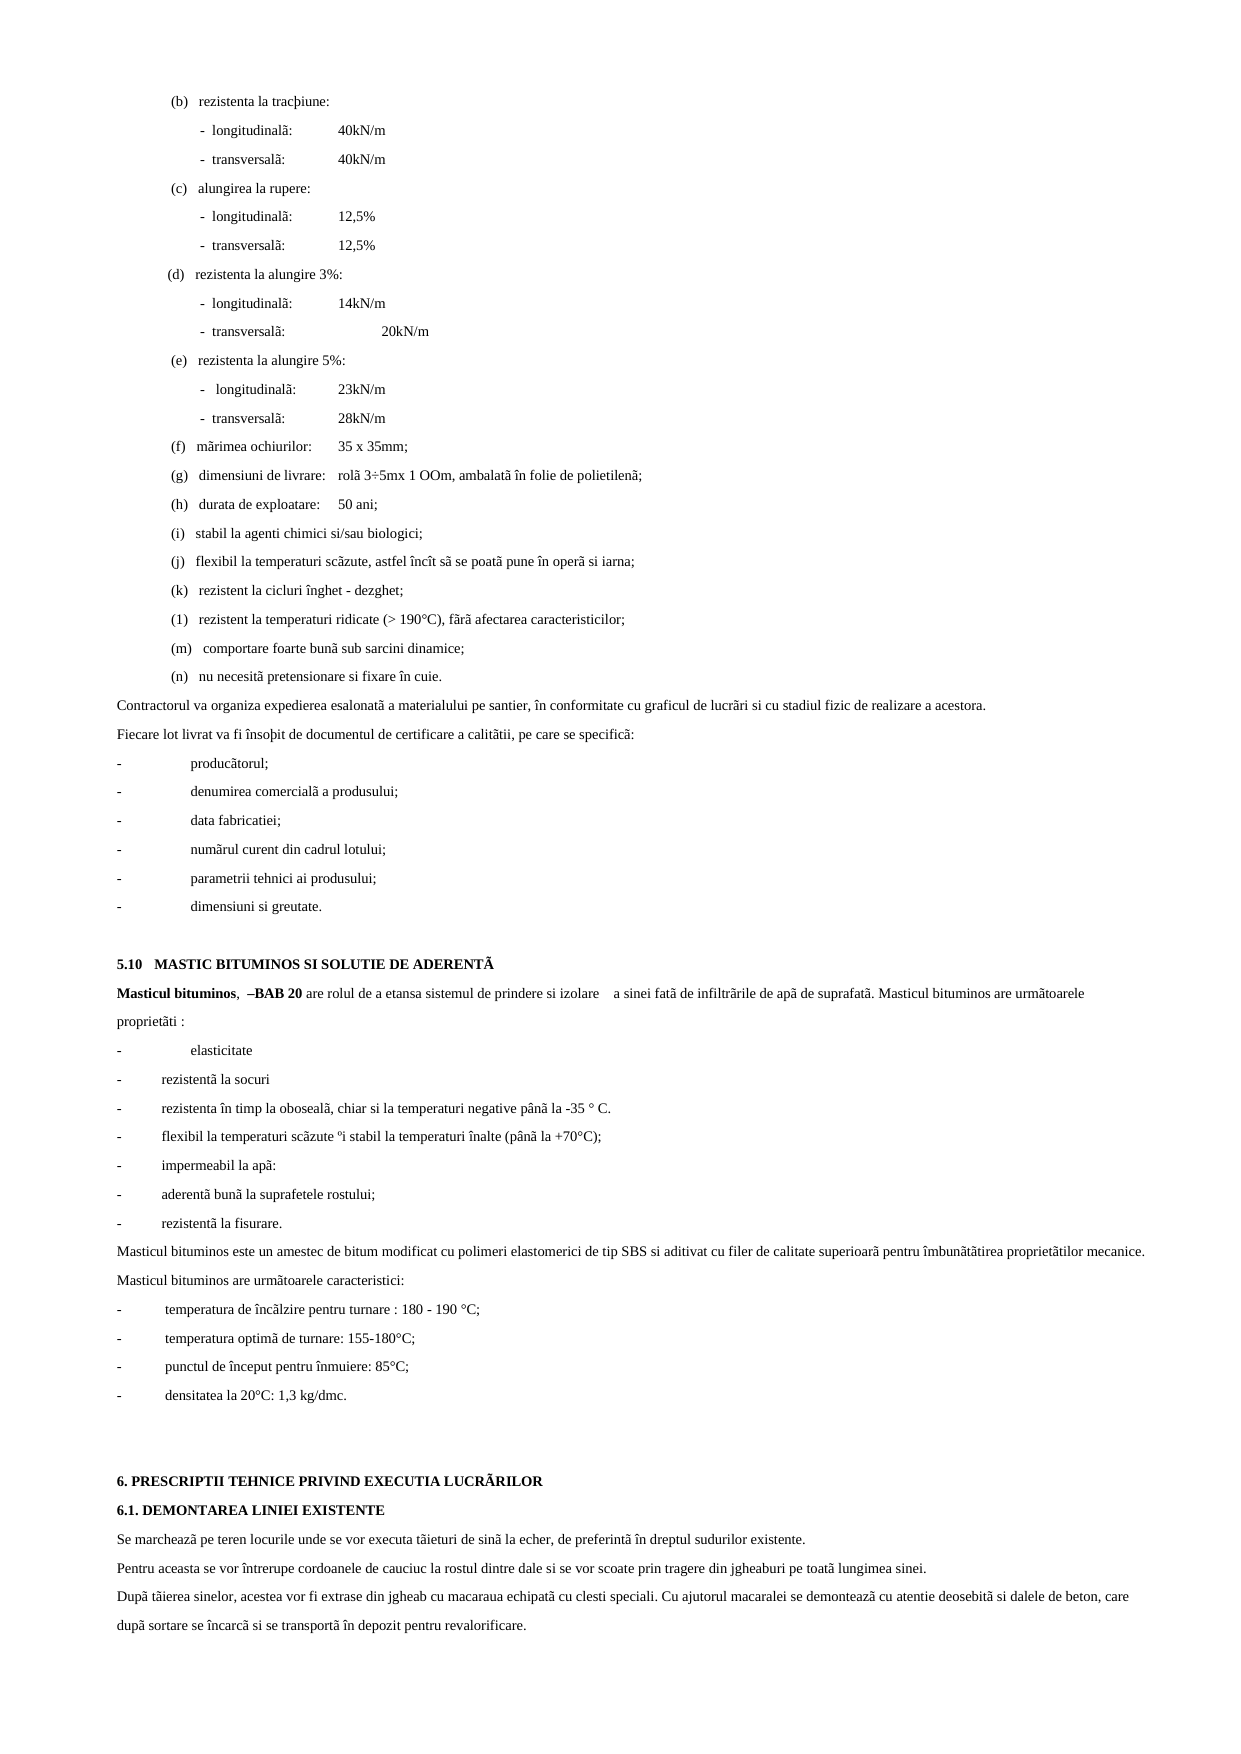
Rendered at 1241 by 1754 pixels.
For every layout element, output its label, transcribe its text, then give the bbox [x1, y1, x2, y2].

text (n) nu necesitã pretensionare si fixare în cuie. [117, 656, 1155, 685]
text - longitudinalã: 23kN/m [117, 369, 1155, 397]
list MASTIC BITUMINOS SI SOLUTIE DE ADERENTÃ [117, 944, 1155, 972]
text - densitatea la 20°C: 1,3 kg/dmc. [117, 1375, 1155, 1404]
text (c) alungirea la rupere: [117, 167, 1155, 196]
text - denumirea comercialã a produsului; [117, 771, 1155, 800]
text (b) rezistenta la tracþiune: [117, 81, 1155, 110]
text - data fabricatiei; [117, 800, 1155, 829]
text - numãrul curent din cadrul lotului; [117, 829, 1155, 857]
text (d) rezistenta la alungire 3%: [117, 254, 1155, 282]
text - longitudinalã: 12,5% [117, 196, 1155, 225]
text - flexibil la temperaturi scãzute ºi stabil la temperaturi înalte (pânã la +70°C); - impermeabil la apã: [117, 1116, 1155, 1174]
text - rezistenta în timp la obosealã, chiar si la temperaturi negative pânã la -35 ° C. [117, 1087, 1155, 1116]
text - dimensiuni si greutate. [117, 886, 1155, 915]
text 6.1. DEMONTAREA LINIEI EXISTENTE [117, 1490, 1155, 1519]
text Fiecare lot livrat va fi însoþit de documentul de certificare a calitãtii, pe care se specificã: [117, 714, 1155, 742]
text - transversalã: 20kN/m [117, 311, 1155, 340]
text - longitudinalã: 14kN/m [117, 282, 1155, 311]
text (f) mãrimea ochiurilor: 35 x 35mm; [117, 426, 1155, 455]
text (i) stabil la agenti chimici si/sau biologici; [117, 512, 1155, 541]
text Se marcheazã pe teren locurile unde se vor executa tãieturi de sinã la echer, de preferintã în dreptul sudurilor existente. [117, 1519, 1155, 1547]
text - longitudinalã: 40kN/m [117, 110, 1155, 139]
text (e) rezistenta la alungire 5%: [117, 340, 1155, 369]
text 6. PRESCRIPTII TEHNICE PRIVIND EXECUTIA LUCRÃRILOR [117, 1461, 1155, 1490]
text Contractorul va organiza expedierea esalonatã a materialului pe santier, în conformitate cu graficul de lucrãri si cu stadiul fizic de realizare a acestora. [117, 685, 1155, 714]
text - transversalã: 40kN/m [117, 139, 1155, 167]
text (m) comportare foarte bunã sub sarcini dinamice; [117, 627, 1155, 656]
text Masticul bituminos, –BAB 20 are rolul de a etansa sistemul de prindere si izolare a sinei fatã de infiltrãrile de apã de suprafatã. Masticul bituminos are urmãtoarele proprietãti : [117, 972, 1155, 1030]
text - elasticitate - rezistentã la socuri [117, 1030, 1155, 1087]
text - temperatura optimã de turnare: 155-180°C; [117, 1317, 1155, 1346]
text - aderentã bunã la suprafetele rostului; - rezistentã la fisurare. [117, 1174, 1155, 1231]
text (g) dimensiuni de livrare: rolã 3÷5mx 1 OOm, ambalatã în folie de polietilenã; (h) durata de exploatare: 50 ani; [117, 455, 1155, 512]
text - producãtorul; [117, 742, 1155, 771]
text - transversalã: 12,5% [117, 225, 1155, 254]
text - punctul de început pentru înmuiere: 85°C; [117, 1346, 1155, 1375]
text (k) rezistent la cicluri înghet - dezghet; [117, 570, 1155, 599]
text Pentru aceasta se vor întrerupe cordoanele de cauciuc la rostul dintre dale si se vor scoate prin tragere din jgheaburi pe toatã lungimea sinei. [117, 1547, 1155, 1576]
text Masticul bituminos este un amestec de bitum modificat cu polimeri elastomerici de tip SBS si aditivat cu filer de calitate superioarã pentru îmbunãtãtirea proprietãtilor mecanice. [117, 1231, 1155, 1260]
text - parametrii tehnici ai produsului; [117, 857, 1155, 886]
text Masticul bituminos are urmãtoarele caracteristici: [117, 1260, 1155, 1289]
text (j) flexibil la temperaturi scãzute, astfel încît sã se poatã pune în operã si iarna; [117, 541, 1155, 570]
text (1) rezistent la temperaturi ridicate (> 190°C), fãrã afectarea caracteristicilor; [117, 599, 1155, 627]
text Dupã tãierea sinelor, acestea vor fi extrase din jgheab cu macaraua echipatã cu clesti speciali. Cu ajutorul macaralei se demonteazã cu atentie deosebitã si dalele de beton, care dupã sortare se încarcã si se transportã în depozit pentru revalorificare. [117, 1576, 1155, 1634]
text - transversalã: 28kN/m [117, 397, 1155, 426]
text - temperatura de încãlzire pentru turnare : 180 - 190 °C; [117, 1289, 1155, 1317]
